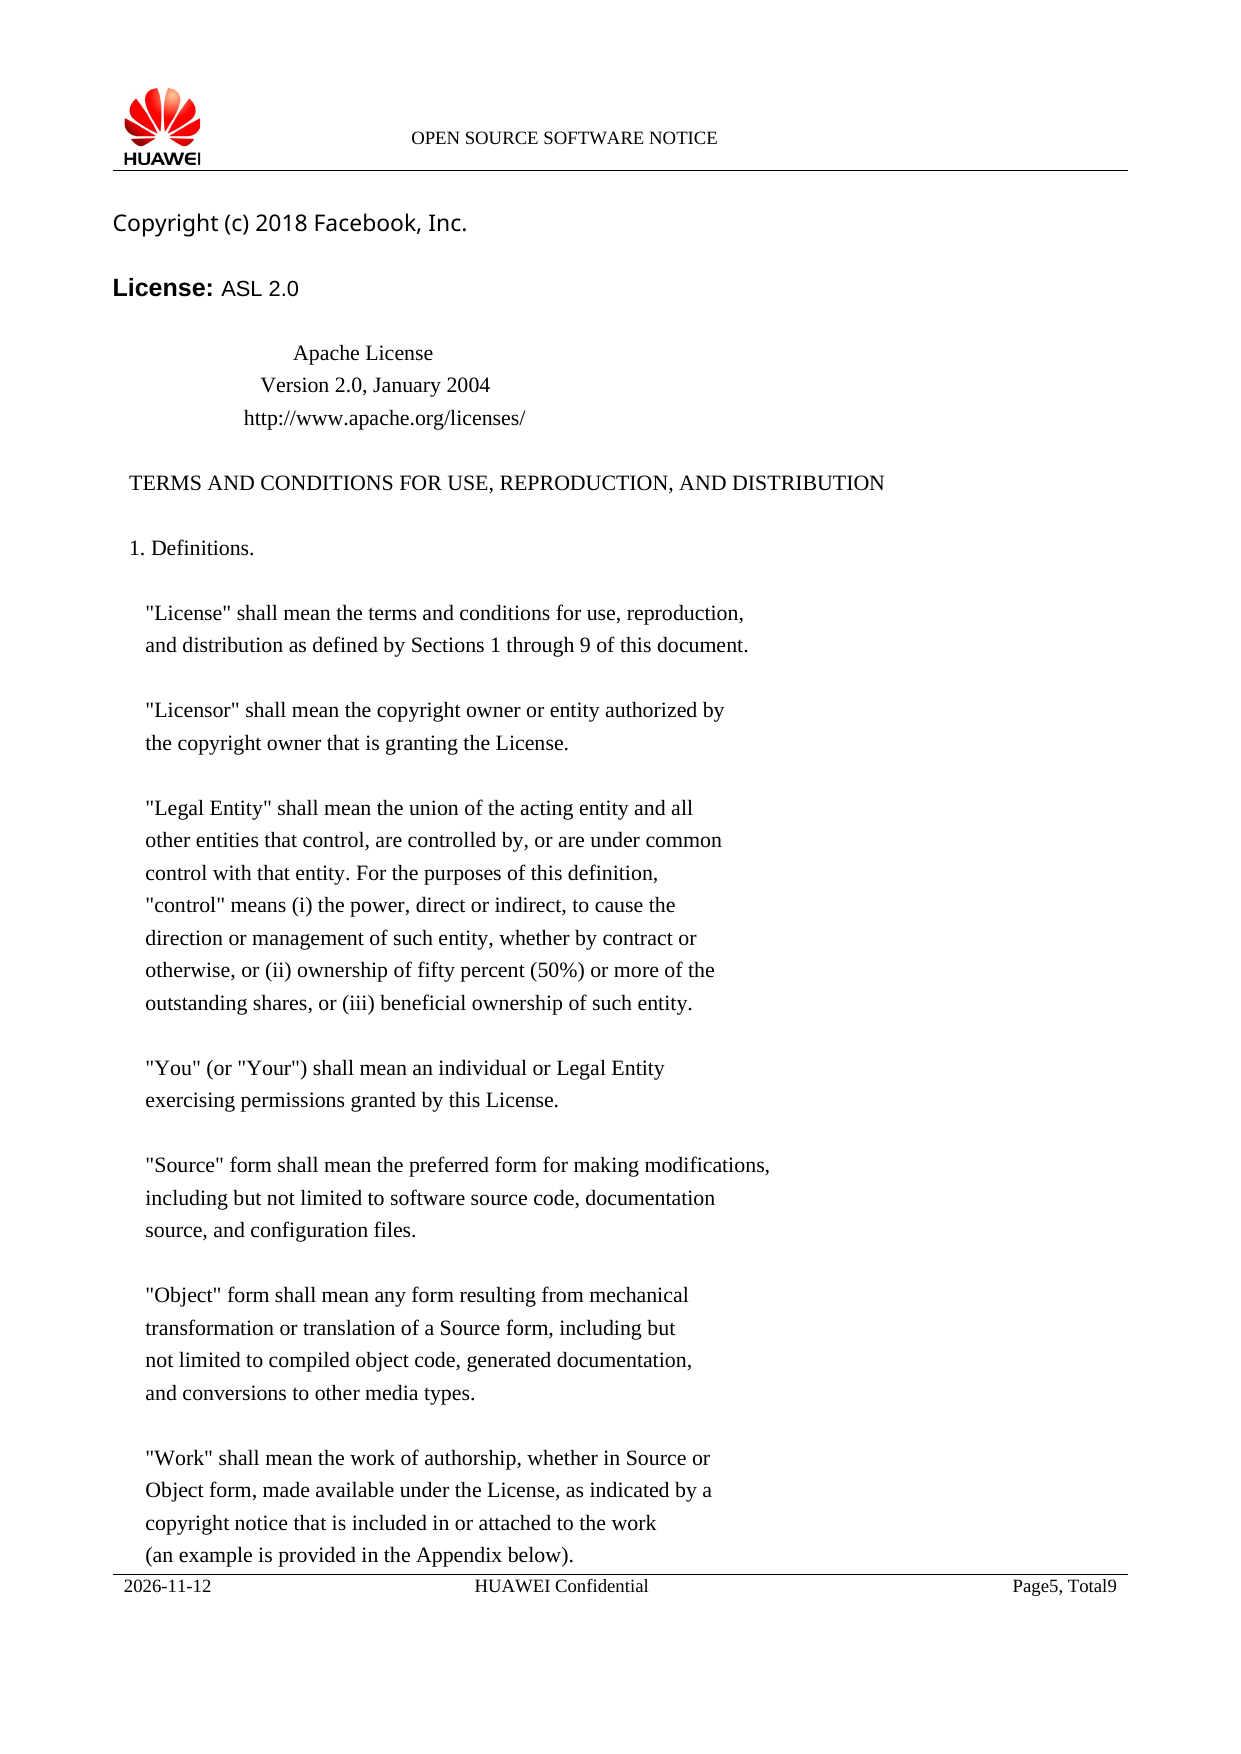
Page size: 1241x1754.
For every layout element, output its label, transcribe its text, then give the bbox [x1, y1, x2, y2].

text License: ASL 2.0 [112, 271, 1128, 304]
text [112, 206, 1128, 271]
picture [124, 88, 201, 165]
